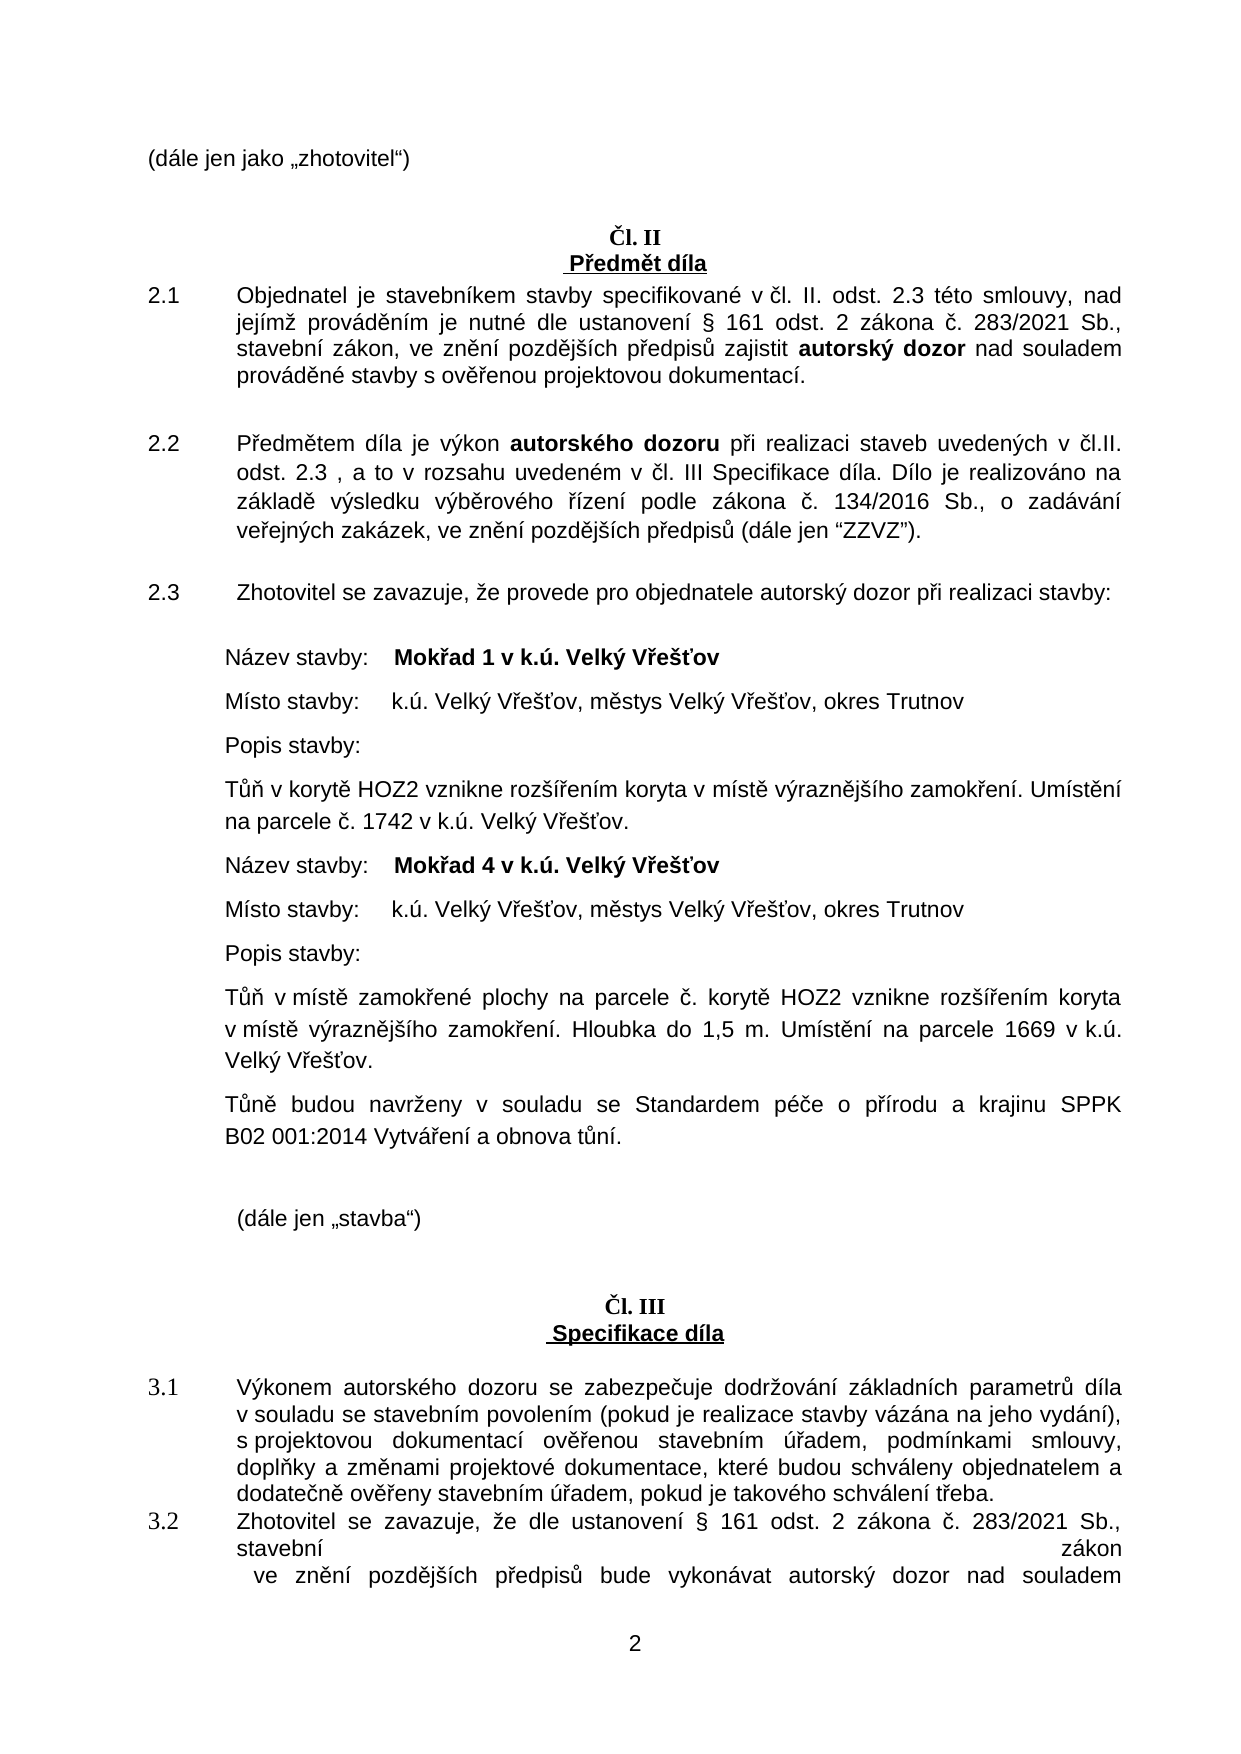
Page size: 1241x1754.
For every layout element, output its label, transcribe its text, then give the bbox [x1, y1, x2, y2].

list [148, 1506, 1122, 1588]
list Výkonem autorského dozoru se zabezpečuje dodržování základních parametrů díla v souladu se stavebním povolením (pokud je realizace stavby vázána na jeho vydání), s projektovou dokumentací ověřenou stavebním úřadem, podmínkami smlouvy, doplňky a změnami projektové dokumentace, které budou schváleny objednatelem a dodatečně ověřeny stavebním úřadem, pokud je takového schválení třeba. [148, 1372, 1122, 1506]
text (dále jen „stavba“) [148, 1202, 1122, 1231]
list Název stavby: Mokřad 1 v k.ú. Velký Vřešťov [224, 644, 1122, 670]
list Místo stavby: k.ú. Velký Vřešťov, městys Velký Vřešťov, okres Trutnov [224, 896, 1122, 922]
list Tůň v korytě HOZ2 vznikne rozšířením koryta v místě výraznějšího zamokření. Umístění na parcele č. 1742 v k.ú. Velký Vřešťov. [224, 776, 1122, 834]
list Popis stavby: [224, 732, 1122, 758]
text Specifikace díla [148, 1319, 1122, 1346]
list Popis stavby: [224, 940, 1122, 966]
list Tůň v místě zamokřené plochy na parcele č. korytě HOZ2 vznikne rozšířením koryta v místě výraznějšího zamokření. Hloubka do 1,5 m. Umístění na parcele 1669 v k.ú. Velký Vřešťov. [224, 984, 1122, 1073]
list Předmětem díla je výkon autorského dozoru při realizaci staveb uvedených v čl.II. odst. 2.3 , a to v rozsahu uvedeném v čl. III Specifikace díla. Dílo je realizováno na základě výsledku výběrového řízení podle zákona č. 134/2016 Sb., o zadávání veřejných zakázek, ve znění pozdějších předpisů (dále jen “ZZVZ”). [148, 427, 1122, 543]
list Tůně budou navrženy v souladu se Standardem péče o přírodu a krajinu SPPK B02 001:2014 Vytváření a obnova tůní. [224, 1091, 1122, 1149]
list Název stavby: Mokřad 4 v k.ú. Velký Vřešťov [224, 852, 1122, 878]
list Místo stavby: k.ú. Velký Vřešťov, městys Velký Vřešťov, okres Trutnov [224, 688, 1122, 714]
text Předmět díla [148, 250, 1122, 276]
text (dále jen jako „zhotovitel“) [110, 144, 1122, 171]
text Čl. III [148, 1293, 1122, 1319]
text Čl. II [148, 223, 1122, 250]
list Objednatel je stavebníkem stavby specifikované v čl. II. odst. 2.3 této smlouvy, nad jejímž prováděním je nutné dle ustanovení § 161 odst. 2 zákona č. 283/2021 Sb., stavební zákon, ve znění pozdějších předpisů zajistit autorský dozor nad souladem prováděné stavby s ověřenou projektovou dokumentací. [148, 282, 1122, 388]
list Zhotovitel se zavazuje, že provede pro objednatele autorský dozor při realizaci stavby: [148, 576, 1122, 605]
